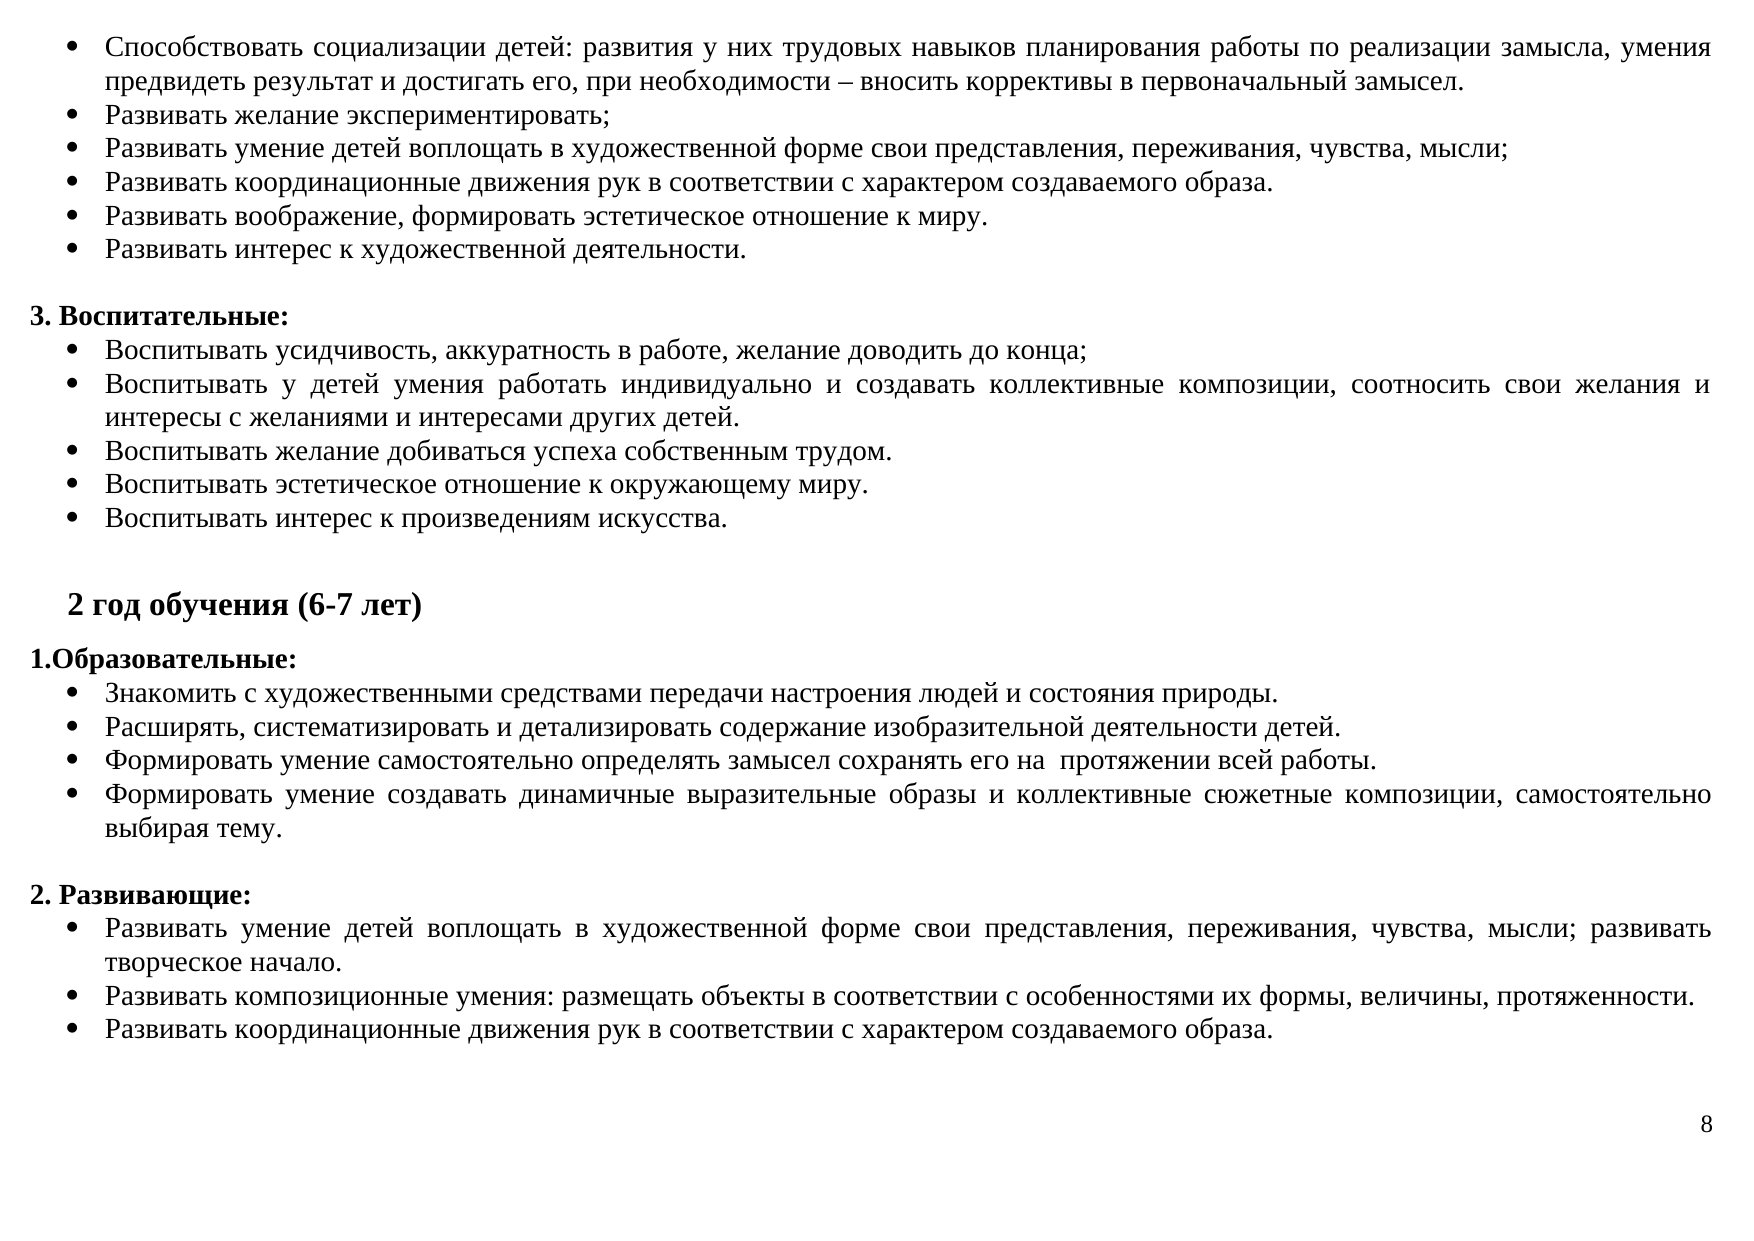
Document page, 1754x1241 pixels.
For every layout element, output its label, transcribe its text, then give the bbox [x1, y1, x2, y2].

list Развивать интерес к художественной деятельности. [67, 231, 1713, 265]
list Знакомить с художественными средствами передачи настроения людей и состояния природы. [67, 675, 1713, 709]
list Развивать композиционные умения: размещать объекты в соответствии с особенностями их формы, величины, протяженности. [67, 978, 1713, 1011]
list Развивать координационные движения рук в соответствии с характером создаваемого образа. [67, 164, 1713, 198]
list Развивать умение детей воплощать в художественной форме свои представления, переживания, чувства, мысли; развивать творческое начало. [67, 910, 1713, 978]
list Развивать желание экспериментировать; [67, 97, 1713, 130]
list Развивать умение детей воплощать в художественной форме свои представления, переживания, чувства, мысли; [67, 130, 1713, 164]
text 3. Воспитательные: [29, 298, 1713, 332]
list Формировать умение создавать динамичные выразительные образы и коллективные сюжетные композиции, самостоятельно выбирая тему. [67, 776, 1713, 843]
list Развивать координационные движения рук в соответствии с характером создаваемого образа. [67, 1011, 1713, 1045]
list Воспитывать у детей умения работать индивидуально и создавать коллективные композиции, соотносить свои желания и интересы с желаниями и интересами других детей. [67, 366, 1713, 433]
list Воспитывать эстетическое отношение к окружающему миру. [67, 467, 1713, 500]
list Формировать умение самостоятельно определять замысел сохранять его на протяжении всей работы. [67, 742, 1713, 776]
list Расширять, систематизировать и детализировать содержание изобразительной деятельности детей. [67, 709, 1713, 742]
text 2. Развивающие: [29, 877, 1713, 910]
list Воспитывать желание добиваться успеха собственным трудом. [67, 433, 1713, 467]
list Воспитывать интерес к произведениям искусства. [67, 500, 1713, 534]
list Воспитывать усидчивость, аккуратность в работе, желание доводить до конца; [67, 332, 1713, 366]
text 2 год обучения (6-7 лет) [29, 584, 1713, 622]
list Развивать воображение, формировать эстетическое отношение к миру. [67, 198, 1713, 231]
list Способствовать социализации детей: развития у них трудовых навыков планирования работы по реализации замысла, умения предвидеть результат и достигать его, при необходимости – вносить коррективы в первоначальный замысел. [67, 29, 1713, 97]
text 1.Образовательные: [29, 642, 1713, 675]
